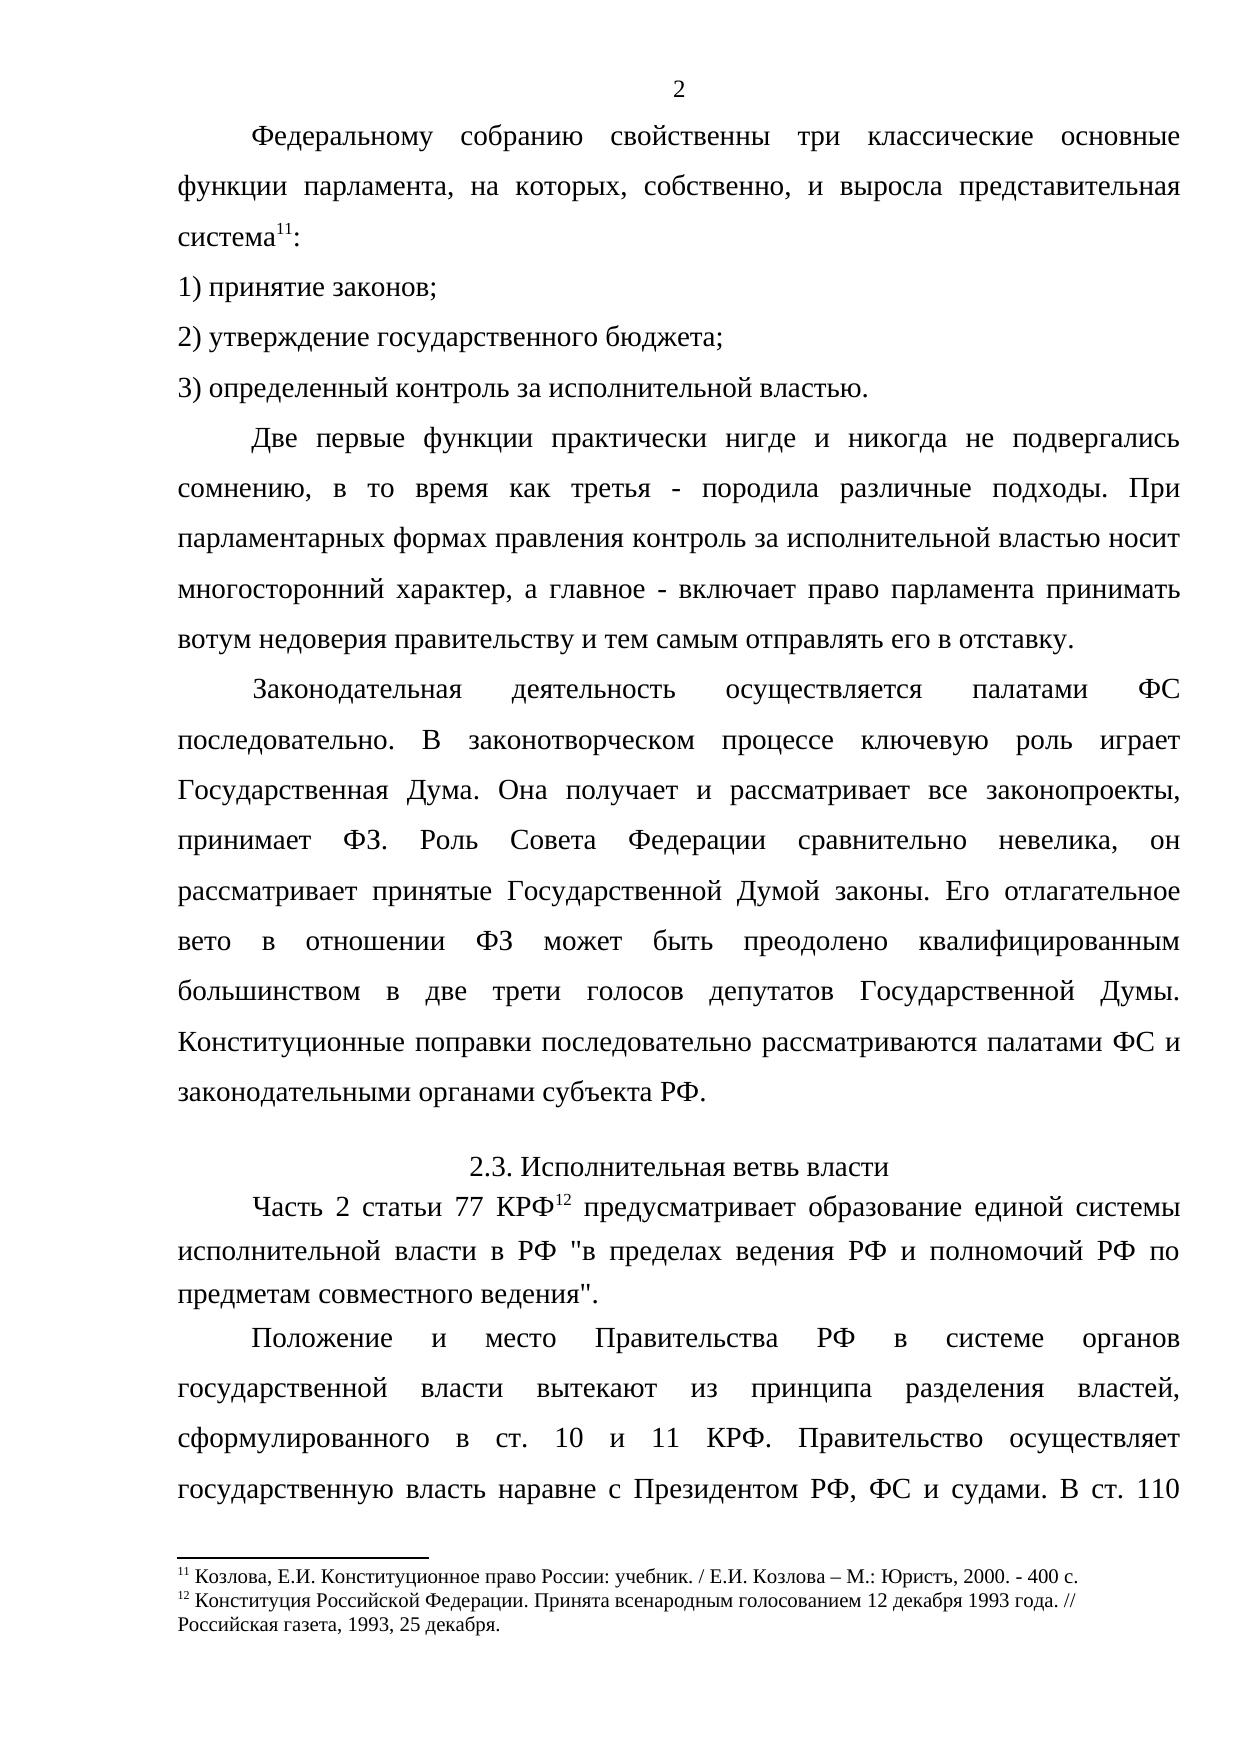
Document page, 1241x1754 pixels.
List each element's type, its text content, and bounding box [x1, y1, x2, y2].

text 1) принятие законов; [177, 269, 1181, 303]
text Законодательная деятельность осуществляется палатами ФС последовательно. В законотворческом процессе ключевую роль играет Государственная Дума. Она получает и рассматривает все законопроекты, принимает ФЗ. Роль Совета Федерации сравнительно невелика, он рассматривает принятые Государственной Думой законы. Его отлагательное вето в отношении ФЗ может быть преодолено квалифицированным большинством в две трети голосов депутатов Государственной Думы. Конституционные поправки последовательно рассматриваются палатами ФС и законодательными органами субъекта РФ. [177, 672, 1181, 1108]
text Две первые функции практически нигде и никогда не подвергались сомнению, в то время как третья - породила различные подходы. При парламентарных формах правления контроль за исполнительной властью носит многосторонний характер, а главное - включает право парламента принимать вотум недоверия правительству и тем самым отправлять его в отставку. [177, 420, 1181, 655]
subtitle 2.3. Исполнительная ветвь власти [177, 1149, 1181, 1183]
text 2) утверждение государственного бюджета; [177, 319, 1181, 353]
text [177, 1320, 1181, 1504]
text 3) определенный контроль за исполнительной властью. [177, 370, 1181, 403]
text Федеральному собранию свойственны три классические основные функции парламента, на которых, собственно, и выросла представительная система: [177, 118, 1181, 252]
text Часть 2 статьи 77 КРФ предусматривает образование единой системы исполнительной власти в РФ "в пределах ведения РФ и полномочий РФ по предметам совместного ведения". [177, 1189, 1181, 1310]
